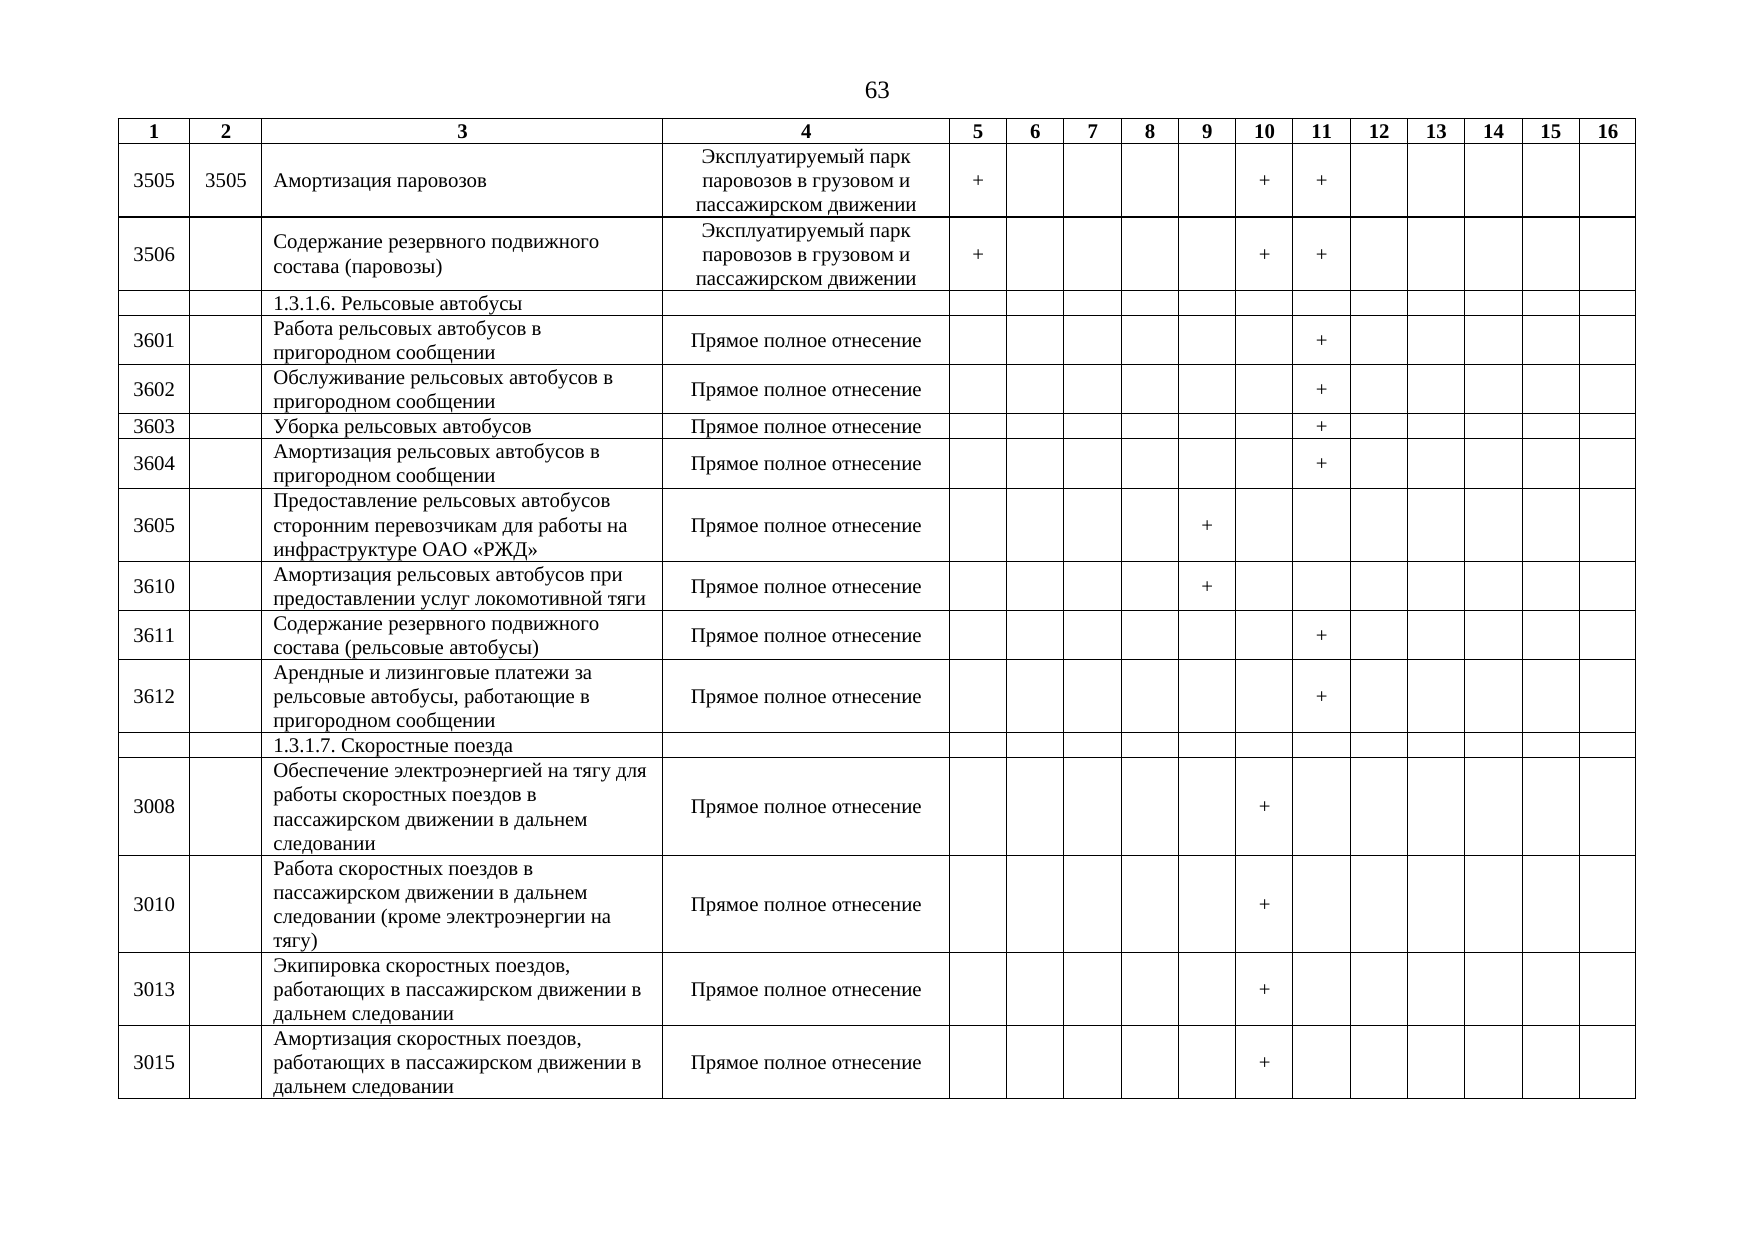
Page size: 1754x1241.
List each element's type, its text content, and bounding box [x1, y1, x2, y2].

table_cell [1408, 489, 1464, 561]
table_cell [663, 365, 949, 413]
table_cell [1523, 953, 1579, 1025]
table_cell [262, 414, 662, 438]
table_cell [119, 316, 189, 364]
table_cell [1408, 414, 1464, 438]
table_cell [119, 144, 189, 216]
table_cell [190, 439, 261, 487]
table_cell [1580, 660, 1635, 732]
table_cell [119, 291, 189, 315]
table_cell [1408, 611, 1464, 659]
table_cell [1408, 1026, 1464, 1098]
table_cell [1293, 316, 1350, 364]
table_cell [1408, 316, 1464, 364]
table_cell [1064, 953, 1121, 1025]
table_header 10 [1236, 119, 1292, 143]
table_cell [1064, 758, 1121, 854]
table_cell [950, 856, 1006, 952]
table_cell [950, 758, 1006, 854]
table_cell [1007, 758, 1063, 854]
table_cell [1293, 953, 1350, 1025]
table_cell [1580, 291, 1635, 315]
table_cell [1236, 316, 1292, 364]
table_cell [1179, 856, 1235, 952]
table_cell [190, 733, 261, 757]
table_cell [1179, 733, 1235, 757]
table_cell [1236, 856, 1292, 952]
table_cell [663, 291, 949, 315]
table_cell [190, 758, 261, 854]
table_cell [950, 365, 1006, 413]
table_header 9 [1179, 119, 1235, 143]
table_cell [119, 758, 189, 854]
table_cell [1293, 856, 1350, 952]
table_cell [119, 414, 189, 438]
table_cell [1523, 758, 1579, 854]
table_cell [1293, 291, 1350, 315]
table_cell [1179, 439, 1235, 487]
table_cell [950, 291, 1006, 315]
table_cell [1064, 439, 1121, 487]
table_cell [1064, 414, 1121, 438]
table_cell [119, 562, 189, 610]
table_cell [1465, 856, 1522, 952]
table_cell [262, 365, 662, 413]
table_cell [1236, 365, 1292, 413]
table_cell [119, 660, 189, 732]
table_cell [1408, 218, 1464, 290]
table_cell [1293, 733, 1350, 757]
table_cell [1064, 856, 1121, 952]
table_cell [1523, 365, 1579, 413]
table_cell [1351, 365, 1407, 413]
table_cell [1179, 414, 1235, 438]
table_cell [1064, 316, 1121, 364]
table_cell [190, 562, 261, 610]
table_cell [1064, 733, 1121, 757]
table_header 14 [1465, 119, 1522, 143]
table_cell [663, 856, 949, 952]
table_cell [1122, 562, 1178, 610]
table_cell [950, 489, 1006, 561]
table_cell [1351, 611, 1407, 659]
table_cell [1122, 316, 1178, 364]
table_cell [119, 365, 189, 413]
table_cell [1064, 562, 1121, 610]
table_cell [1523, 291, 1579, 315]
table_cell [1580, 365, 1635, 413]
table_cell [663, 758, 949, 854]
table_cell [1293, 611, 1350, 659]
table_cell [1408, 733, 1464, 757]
table_header 2 [190, 119, 261, 143]
table_header 15 [1523, 119, 1579, 143]
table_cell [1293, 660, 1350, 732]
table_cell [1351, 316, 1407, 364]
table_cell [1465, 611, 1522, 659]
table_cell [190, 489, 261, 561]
table_header 11 [1293, 119, 1350, 143]
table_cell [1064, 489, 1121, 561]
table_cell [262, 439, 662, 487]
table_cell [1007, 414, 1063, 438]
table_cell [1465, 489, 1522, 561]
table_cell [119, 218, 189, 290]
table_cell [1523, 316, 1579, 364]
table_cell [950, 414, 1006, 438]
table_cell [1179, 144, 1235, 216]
table_header 6 [1007, 119, 1063, 143]
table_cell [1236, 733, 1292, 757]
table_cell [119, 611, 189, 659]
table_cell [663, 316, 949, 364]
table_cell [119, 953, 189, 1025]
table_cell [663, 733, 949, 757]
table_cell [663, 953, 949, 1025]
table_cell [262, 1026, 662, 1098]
table_header 8 [1122, 119, 1178, 143]
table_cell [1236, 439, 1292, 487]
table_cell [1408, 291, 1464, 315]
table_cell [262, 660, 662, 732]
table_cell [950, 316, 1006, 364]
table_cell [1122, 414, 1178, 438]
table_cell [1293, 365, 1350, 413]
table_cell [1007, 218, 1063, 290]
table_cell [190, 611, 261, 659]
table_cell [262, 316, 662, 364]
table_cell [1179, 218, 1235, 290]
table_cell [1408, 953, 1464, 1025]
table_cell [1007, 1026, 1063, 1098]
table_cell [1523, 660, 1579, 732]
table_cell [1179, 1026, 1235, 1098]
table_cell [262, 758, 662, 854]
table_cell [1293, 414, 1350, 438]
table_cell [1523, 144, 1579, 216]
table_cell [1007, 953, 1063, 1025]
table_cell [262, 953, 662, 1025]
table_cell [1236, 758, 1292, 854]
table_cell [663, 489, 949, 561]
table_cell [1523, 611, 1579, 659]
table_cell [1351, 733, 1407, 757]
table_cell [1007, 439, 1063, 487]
table_header 16 [1580, 119, 1635, 143]
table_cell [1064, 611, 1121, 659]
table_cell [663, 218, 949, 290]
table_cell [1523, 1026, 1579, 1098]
table_header 12 [1351, 119, 1407, 143]
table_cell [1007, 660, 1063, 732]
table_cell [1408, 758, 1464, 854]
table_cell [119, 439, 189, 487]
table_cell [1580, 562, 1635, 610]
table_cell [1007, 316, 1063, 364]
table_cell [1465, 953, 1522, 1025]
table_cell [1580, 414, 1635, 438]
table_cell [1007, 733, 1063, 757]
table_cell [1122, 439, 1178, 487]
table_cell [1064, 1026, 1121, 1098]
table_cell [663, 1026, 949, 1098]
table_header 1 [119, 119, 189, 143]
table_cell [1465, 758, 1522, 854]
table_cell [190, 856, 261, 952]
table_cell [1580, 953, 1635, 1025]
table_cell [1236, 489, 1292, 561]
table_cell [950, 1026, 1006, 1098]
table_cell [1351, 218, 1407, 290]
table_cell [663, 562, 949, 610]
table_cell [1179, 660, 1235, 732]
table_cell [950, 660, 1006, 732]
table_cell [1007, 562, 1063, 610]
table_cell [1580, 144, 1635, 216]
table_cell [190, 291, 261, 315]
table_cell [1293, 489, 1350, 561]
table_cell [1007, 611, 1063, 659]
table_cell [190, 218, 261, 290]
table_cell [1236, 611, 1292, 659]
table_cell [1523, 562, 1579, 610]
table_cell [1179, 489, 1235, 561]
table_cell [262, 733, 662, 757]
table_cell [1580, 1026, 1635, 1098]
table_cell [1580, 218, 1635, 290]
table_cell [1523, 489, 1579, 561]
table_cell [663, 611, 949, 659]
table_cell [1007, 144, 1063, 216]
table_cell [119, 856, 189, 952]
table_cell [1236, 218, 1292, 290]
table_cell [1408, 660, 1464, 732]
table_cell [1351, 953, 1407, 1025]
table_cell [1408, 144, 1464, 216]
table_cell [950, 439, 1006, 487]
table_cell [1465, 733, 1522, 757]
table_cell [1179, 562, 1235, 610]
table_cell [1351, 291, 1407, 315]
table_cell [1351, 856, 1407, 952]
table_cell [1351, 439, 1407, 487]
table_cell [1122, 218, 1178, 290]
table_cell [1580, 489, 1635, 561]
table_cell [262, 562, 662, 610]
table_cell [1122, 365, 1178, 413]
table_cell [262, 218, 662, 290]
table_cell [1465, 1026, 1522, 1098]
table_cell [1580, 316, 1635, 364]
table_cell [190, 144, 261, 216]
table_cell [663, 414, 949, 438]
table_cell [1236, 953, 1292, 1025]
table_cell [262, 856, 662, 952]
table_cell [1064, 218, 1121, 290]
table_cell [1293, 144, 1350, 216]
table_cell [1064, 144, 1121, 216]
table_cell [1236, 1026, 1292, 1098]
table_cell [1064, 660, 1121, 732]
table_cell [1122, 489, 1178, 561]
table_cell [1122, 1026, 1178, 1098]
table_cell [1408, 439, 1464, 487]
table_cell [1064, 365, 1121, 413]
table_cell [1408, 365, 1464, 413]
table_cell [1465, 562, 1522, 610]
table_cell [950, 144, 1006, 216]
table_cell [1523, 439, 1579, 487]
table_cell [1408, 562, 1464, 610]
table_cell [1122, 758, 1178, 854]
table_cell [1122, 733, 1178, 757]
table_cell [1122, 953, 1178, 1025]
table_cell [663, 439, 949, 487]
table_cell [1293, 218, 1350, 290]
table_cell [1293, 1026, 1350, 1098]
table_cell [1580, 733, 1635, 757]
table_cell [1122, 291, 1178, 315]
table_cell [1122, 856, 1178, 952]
table_header 5 [950, 119, 1006, 143]
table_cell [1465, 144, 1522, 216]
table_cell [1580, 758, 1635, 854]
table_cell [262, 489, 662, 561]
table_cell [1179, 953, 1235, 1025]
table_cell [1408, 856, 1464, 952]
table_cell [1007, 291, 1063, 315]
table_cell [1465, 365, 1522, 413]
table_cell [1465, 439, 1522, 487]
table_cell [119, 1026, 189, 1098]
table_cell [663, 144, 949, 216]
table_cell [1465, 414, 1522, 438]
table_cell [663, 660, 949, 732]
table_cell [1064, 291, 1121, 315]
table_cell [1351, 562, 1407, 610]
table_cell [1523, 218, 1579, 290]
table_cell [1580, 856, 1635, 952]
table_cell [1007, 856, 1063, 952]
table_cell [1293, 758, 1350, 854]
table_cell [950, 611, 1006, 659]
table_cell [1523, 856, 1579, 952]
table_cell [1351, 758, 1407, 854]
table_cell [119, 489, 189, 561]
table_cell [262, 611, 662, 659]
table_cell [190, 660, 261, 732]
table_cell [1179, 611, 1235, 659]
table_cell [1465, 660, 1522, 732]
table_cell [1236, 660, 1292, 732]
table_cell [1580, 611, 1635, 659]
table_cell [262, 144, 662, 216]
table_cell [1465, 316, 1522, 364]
table_header 7 [1064, 119, 1121, 143]
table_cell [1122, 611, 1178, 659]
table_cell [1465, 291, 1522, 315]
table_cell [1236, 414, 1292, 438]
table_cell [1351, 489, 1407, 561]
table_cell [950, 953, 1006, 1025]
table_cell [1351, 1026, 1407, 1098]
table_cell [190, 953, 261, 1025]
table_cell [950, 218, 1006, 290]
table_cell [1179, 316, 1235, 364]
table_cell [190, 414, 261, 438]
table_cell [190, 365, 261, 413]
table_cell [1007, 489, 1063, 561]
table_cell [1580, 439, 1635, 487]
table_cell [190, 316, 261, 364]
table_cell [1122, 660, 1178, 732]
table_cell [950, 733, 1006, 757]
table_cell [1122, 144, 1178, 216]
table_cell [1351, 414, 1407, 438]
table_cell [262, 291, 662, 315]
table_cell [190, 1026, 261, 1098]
table_header 3 [262, 119, 662, 143]
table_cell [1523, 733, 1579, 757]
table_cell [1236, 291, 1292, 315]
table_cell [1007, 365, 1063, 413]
table_header 13 [1408, 119, 1464, 143]
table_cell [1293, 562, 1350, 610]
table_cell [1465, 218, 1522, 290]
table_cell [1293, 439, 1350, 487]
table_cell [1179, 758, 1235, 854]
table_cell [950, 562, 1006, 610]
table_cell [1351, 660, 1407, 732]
table_header 4 [663, 119, 949, 143]
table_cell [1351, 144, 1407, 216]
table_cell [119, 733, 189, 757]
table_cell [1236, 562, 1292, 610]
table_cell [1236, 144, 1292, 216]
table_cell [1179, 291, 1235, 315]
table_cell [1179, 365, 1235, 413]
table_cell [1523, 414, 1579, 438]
